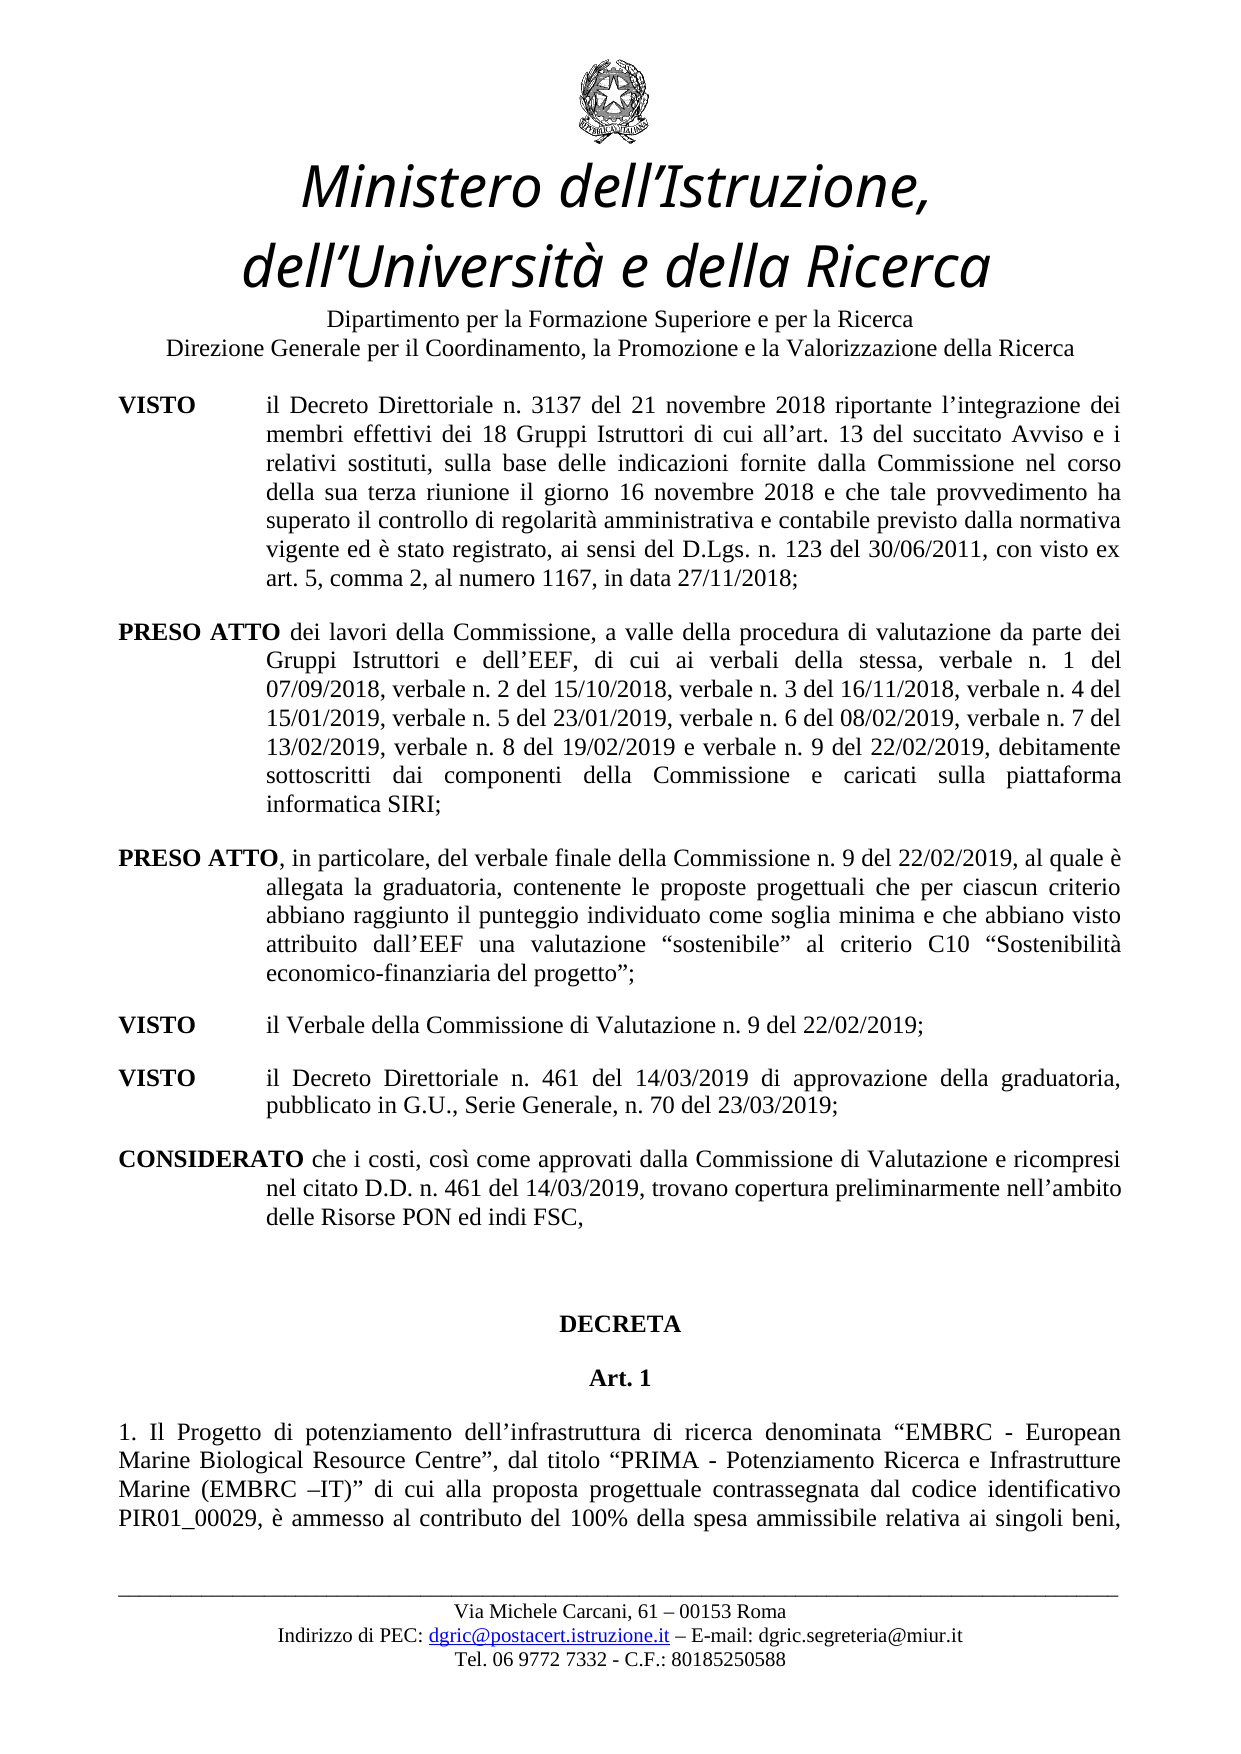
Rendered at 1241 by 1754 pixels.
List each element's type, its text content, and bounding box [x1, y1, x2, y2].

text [118, 1417, 1122, 1532]
text CONSIDERATO che i costi, così come approvati dalla Commissione di Valutazione e ricompresi nel citato D.D. n. 461 del 14/03/2019, trovano copertura preliminarmente nell’ambito delle Risorse PON ed indi FSC, [118, 1144, 1122, 1230]
text VISTO il Verbale della Commissione di Valutazione n. 9 del 22/02/2019; [118, 1012, 1122, 1039]
text PRESO ATTO, in particolare, del verbale finale della Commissione n. 9 del 22/02/2019, al quale è allegata la graduatoria, contenente le proposte progettuali che per ciascun criterio abbiano raggiunto il punteggio individuato come soglia minima e che abbiano visto attribuito dall’EEF una valutazione “sostenibile” al criterio C10 “Sostenibilità economico-finanziaria del progetto”; [118, 843, 1122, 987]
text VISTO il Decreto Direttoriale n. 461 del 14/03/2019 di approvazione della graduatoria, pubblicato in G.U., Serie Generale, n. 70 del 23/03/2019; [118, 1064, 1122, 1119]
text VISTO il Decreto Direttoriale n. 3137 del 21 novembre 2018 riportante l’integrazione dei membri effettivi dei 18 Gruppi Istruttori di cui all’art. 13 del succitato Avviso e i relativi sostituti, sulla base delle indicazioni fornite dalla Commissione nel corso della sua terza riunione il giorno 16 novembre 2018 e che tale provvedimento ha superato il controllo di regolarità amministrativa e contabile previsto dalla normativa vigente ed è stato registrato, ai sensi del D.Lgs. n. 123 del 30/06/2011, con visto ex art. 5, comma 2, al numero 1167, in data 27/11/2018; [118, 390, 1122, 592]
text Art. 1 [118, 1363, 1122, 1392]
text DECRETA [118, 1309, 1122, 1338]
text PRESO ATTO dei lavori della Commissione, a valle della procedura di valutazione da parte dei Gruppi Istruttori e dell’EEF, di cui ai verbali della stessa, verbale n. 1 del 07/09/2018, verbale n. 2 del 15/10/2018, verbale n. 3 del 16/11/2018, verbale n. 4 del 15/01/2019, verbale n. 5 del 23/01/2019, verbale n. 6 del 08/02/2019, verbale n. 7 del 13/02/2019, verbale n. 8 del 19/02/2019 e verbale n. 9 del 22/02/2019, debitamente sottoscritti dai componenti della Commissione e caricati sulla piattaforma informatica SIRI; [118, 617, 1122, 818]
